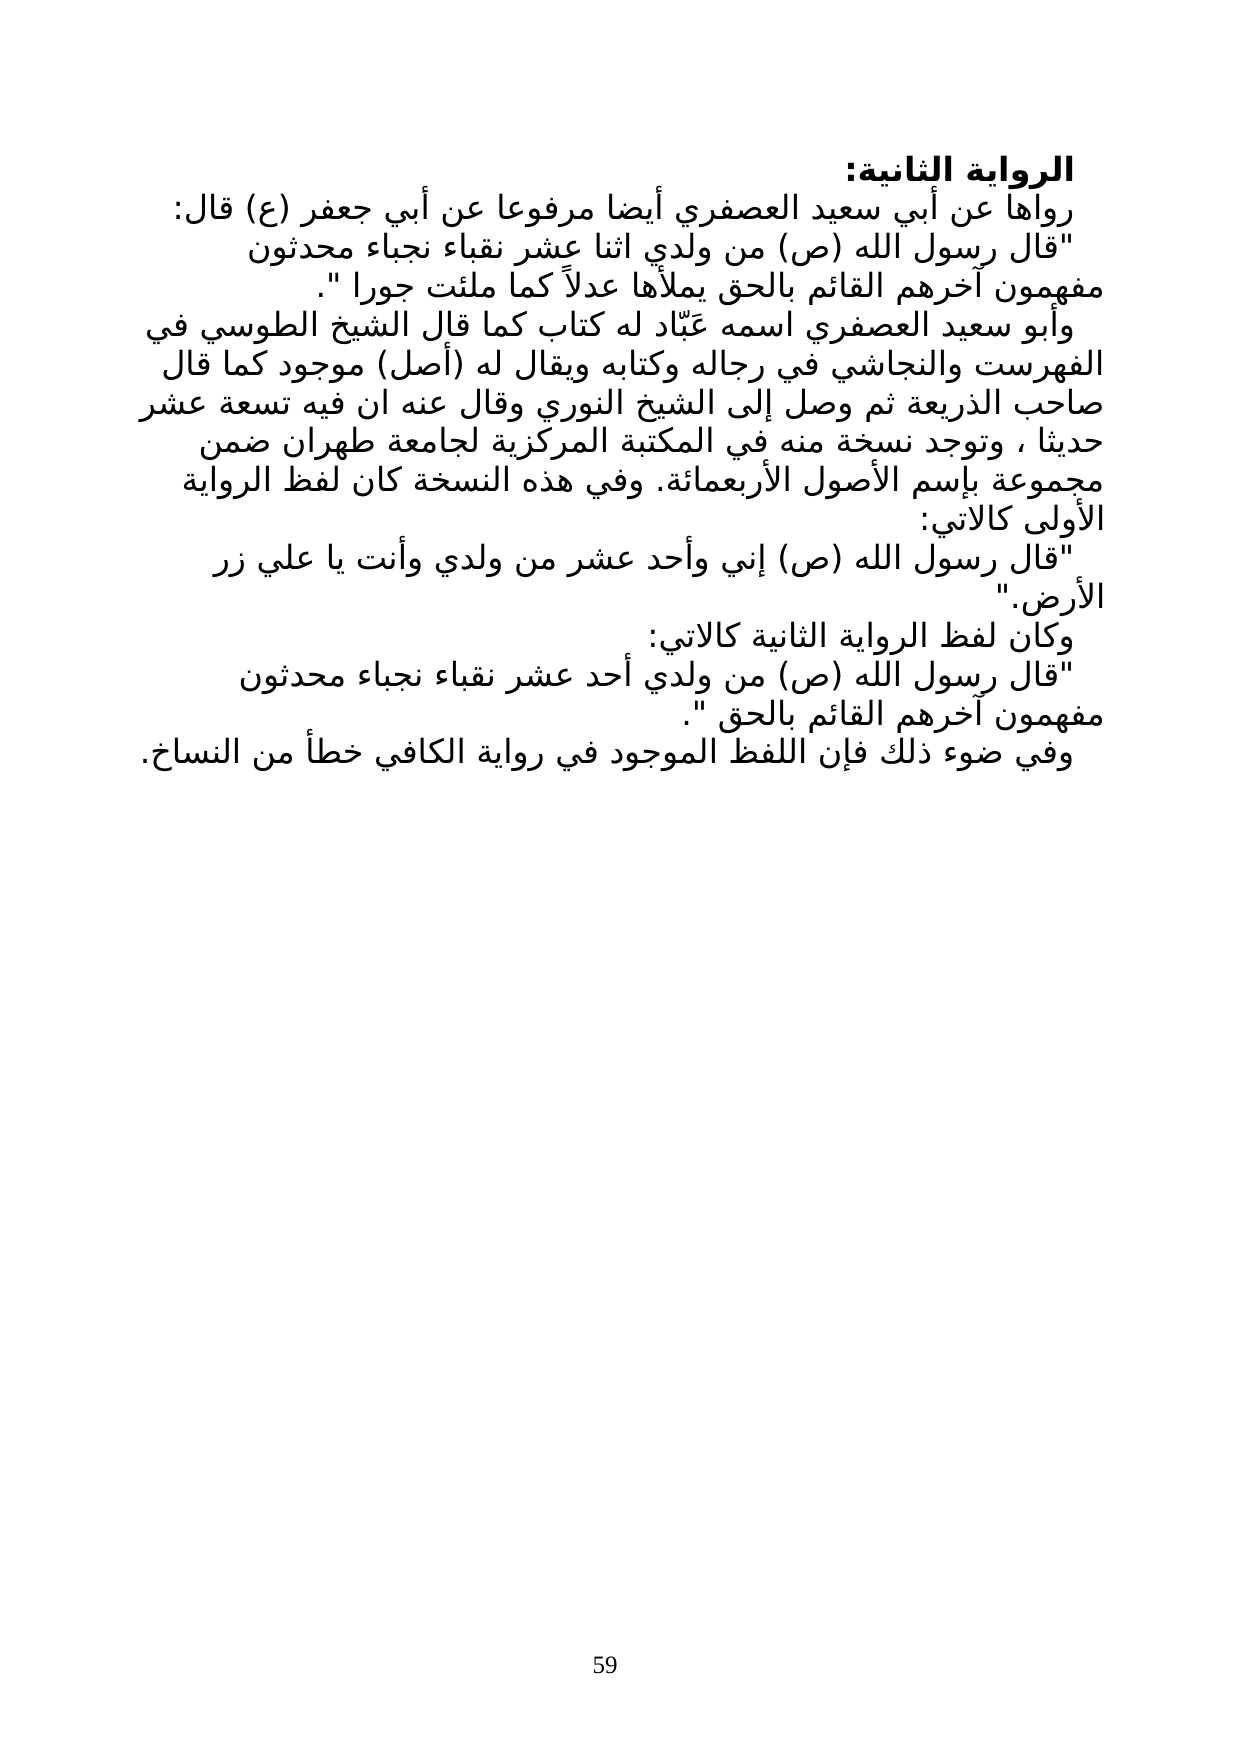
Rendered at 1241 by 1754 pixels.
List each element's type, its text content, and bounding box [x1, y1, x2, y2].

text "قال رسول الله (ص) إني وأحد عشر من ولدي وأنت يا علي زر الأرض." [135, 538, 1105, 616]
text وفي ضوء ذلك فإن اللفظ الموجود في رواية الكافي خطأ من النساخ. [135, 733, 1105, 772]
text الرواية الثانية: [135, 150, 1105, 189]
text وأبو سعيد العصفري اسمه عَبّاد له كتاب كما قال الشيخ الطوسي في الفهرست والنجاشي في رجاله وكتابه ويقال له (أصل) موجود كما قال صاحب الذريعة ثم وصل إلى الشيخ النوري وقال عنه ان فيه تسعة عشر حديثا ، وتوجد نسخة منه في المكتبة المركزية لجامعة طهران ضمن مجموعة بإسم الأصول الأربعمائة. وفي هذه النسخة كان لفظ الرواية الأولى كالاتي: [135, 305, 1105, 538]
text "قال رسول الله (ص) من ولدي أحد عشر نقباء نجباء محدثون مفهمون آخرهم القائم بالحق ". [135, 655, 1105, 733]
text وكان لفظ الرواية الثانية كالاتي: [135, 616, 1105, 655]
text "قال رسول الله (ص) من ولدي اثنا عشر نقباء نجباء محدثون مفهمون آخرهم القائم بالحق يملأها عدلاً كما ملئت جورا ". [135, 228, 1105, 305]
text رواها عن أبي سعيد العصفري أيضا مرفوعا عن أبي جعفر (ع) قال: [135, 189, 1105, 228]
